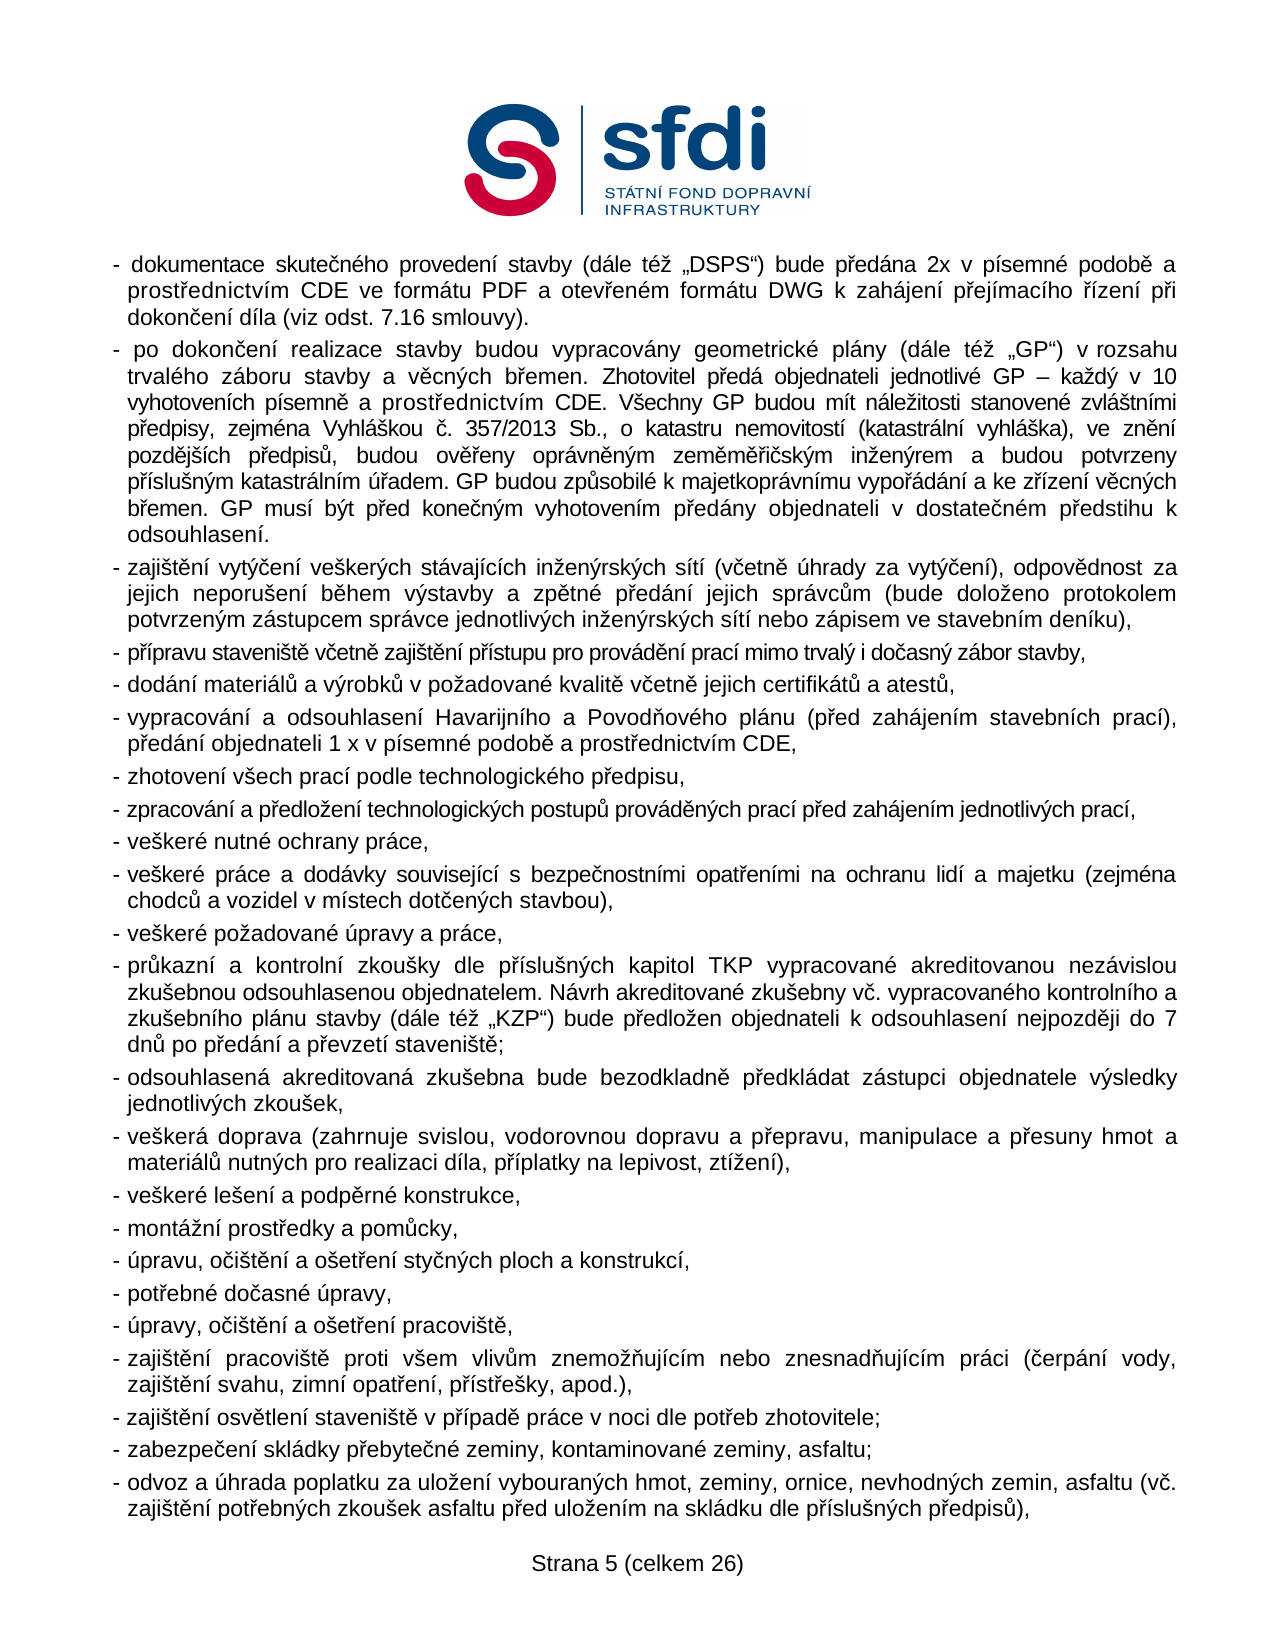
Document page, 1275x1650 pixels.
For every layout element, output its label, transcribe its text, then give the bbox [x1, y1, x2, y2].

text - úpravy, očištění a ošetření pracoviště, [112, 1312, 1177, 1339]
text - veškeré požadované úpravy a práce, [112, 920, 1177, 946]
text - odsouhlasená akreditovaná zkušebna bude bezodkladně předkládat zástupci objednatele výsledky jednotlivých zkoušek, [112, 1064, 1177, 1117]
text - dokumentace skutečného provedení stavby (dále též „DSPS“) bude předána 2x v písemné podobě a prostřednictvím CDE ve formátu PDF a otevřeném formátu DWG k zahájení přejímacího řízení při dokončení díla (viz odst. 7.16 smlouvy). [112, 251, 1177, 330]
text - odvoz a úhrada poplatku za uložení vybouraných hmot, zeminy, ornice, nevhodných zemin, asfaltu (vč. zajištění potřebných zkoušek asfaltu před uložením na skládku dle příslušných předpisů), [112, 1469, 1177, 1522]
text - vypracování a odsouhlasení Havarijního a Povodňového plánu (před zahájením stavebních prací), předání objednateli 1 x v písemné podobě a prostřednictvím CDE, [112, 704, 1177, 757]
text - zabezpečení skládky přebytečné zeminy, kontaminované zeminy, asfaltu; [112, 1436, 1177, 1463]
text - veškeré práce a dodávky související s bezpečnostními opatřeními na ochranu lidí a majetku (zejména chodců a vozidel v místech dotčených stavbou), [112, 861, 1177, 913]
text - veškeré nutné ochrany práce, [112, 828, 1177, 854]
text - zhotovení všech prací podle technologického předpisu, [112, 763, 1177, 789]
text - potřebné dočasné úpravy, [112, 1280, 1177, 1306]
text - úpravu, očištění a ošetření styčných ploch a konstrukcí, [112, 1247, 1177, 1273]
text - zajištění osvětlení staveniště v případě práce v noci dle potřeb zhotovitele; [112, 1404, 1177, 1430]
text - po dokončení realizace stavby budou vypracovány geometrické plány (dále též „GP“) v rozsahu trvalého záboru stavby a věcných břemen. Zhotovitel předá objednateli jednotlivé GP – každý v 10 vyhotoveních písemně a prostřednictvím CDE. Všechny GP budou mít náležitosti stanovené zvláštními předpisy, zejména Vyhláškou č. 357/2013 Sb., o katastru nemovitostí (katastrální vyhláška), ve znění pozdějších předpisů, budou ověřeny oprávněným zeměměřičským inženýrem a budou potvrzeny příslušným katastrálním úřadem. GP budou způsobilé k majetkoprávnímu vypořádání a ke zřízení věcných břemen. GP musí být před konečným vyhotovením předány objednateli v dostatečném předstihu k odsouhlasení. [112, 336, 1177, 547]
text - zpracování a předložení technologických postupů prováděných prací před zahájením jednotlivých prací, [112, 796, 1177, 822]
text - dodání materiálů a výrobků v požadované kvalitě včetně jejich certifikátů a atestů, [112, 671, 1177, 698]
text - zajištění vytýčení veškerých stávajících inženýrských sítí (včetně úhrady za vytýčení), odpovědnost za jejich neporušení během výstavby a zpětné předání jejich správcům (bude doloženo protokolem potvrzeným zástupcem správce jednotlivých inženýrských sítí nebo zápisem ve stavebním deníku), [112, 553, 1177, 632]
picture [464, 101, 811, 219]
text - přípravu staveniště včetně zajištění přístupu pro provádění prací mimo trvalý i dočasný zábor stavby, [112, 639, 1177, 665]
text - průkazní a kontrolní zkoušky dle příslušných kapitol TKP vypracované akreditovanou nezávislou zkušebnou odsouhlasenou objednatelem. Návrh akreditované zkušebny vč. vypracovaného kontrolního a zkušebního plánu stavby (dále též „KZP“) bude předložen objednateli k odsouhlasení nejpozději do 7 dnů po předání a převzetí staveniště; [112, 952, 1177, 1058]
text - montážní prostředky a pomůcky, [112, 1214, 1177, 1241]
text - zajištění pracoviště proti všem vlivům znemožňujícím nebo znesnadňujícím práci (čerpání vody, zajištění svahu, zimní opatření, přístřešky, apod.), [112, 1345, 1177, 1398]
text - veškeré lešení a podpěrné konstrukce, [112, 1182, 1177, 1208]
text - veškerá doprava (zahrnuje svislou, vodorovnou dopravu a přepravu, manipulace a přesuny hmot a materiálů nutných pro realizaci díla, příplatky na lepivost, ztížení), [112, 1123, 1177, 1176]
